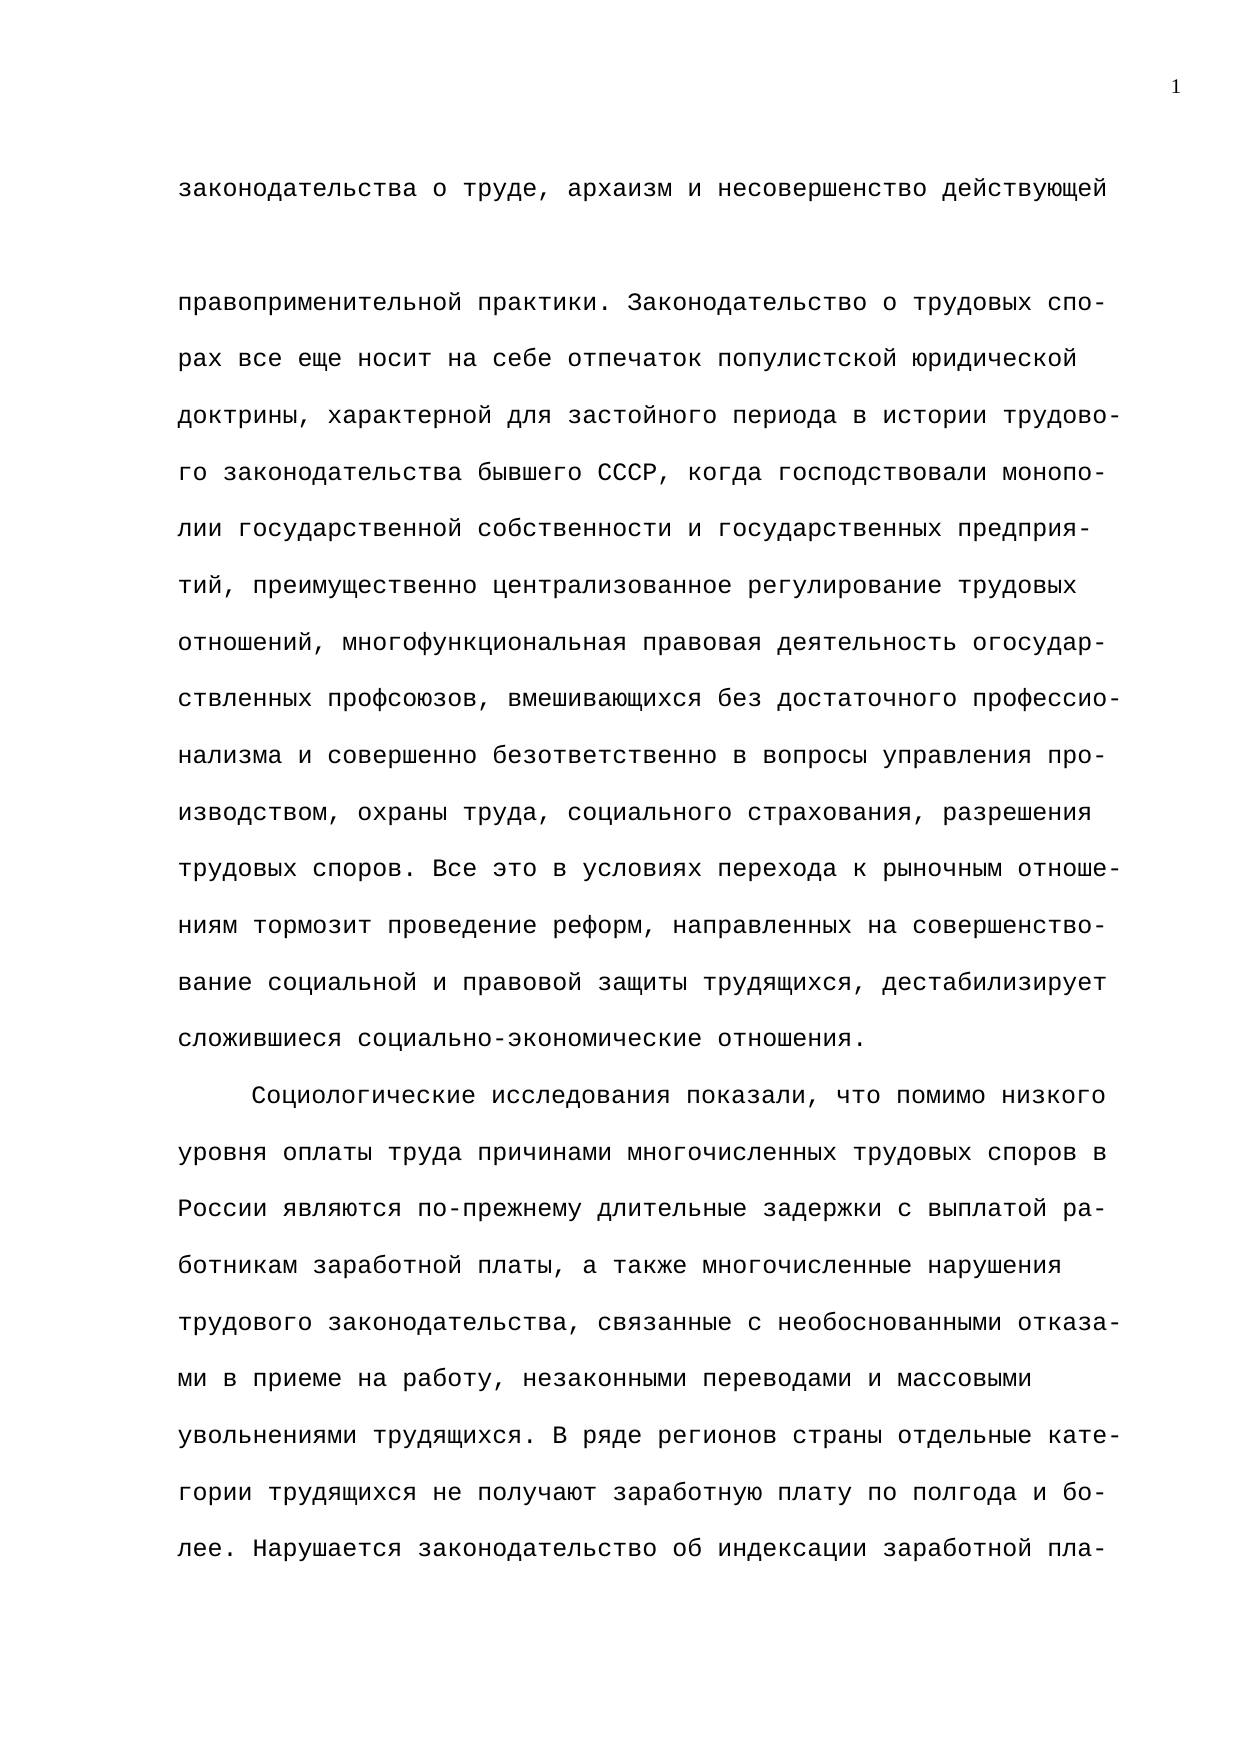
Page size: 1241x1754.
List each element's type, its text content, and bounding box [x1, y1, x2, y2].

text гории трудящихся не получают заработную плату по полгода и бо- [177, 1479, 1181, 1508]
text трудового законодательства, связанные с необоснованными отказа- [177, 1309, 1181, 1338]
text нализма и совершенно безответственно в вопросы управления про- [177, 743, 1181, 771]
text тий, преимущественно централизованное регулирование трудовых [177, 573, 1181, 601]
text изводством, охраны труда, социального страхования, разрешения [177, 799, 1181, 828]
text ботникам заработной платы, а также многочисленные нарушения [177, 1253, 1181, 1281]
text сложившиеся социально-экономические отношения. [177, 1026, 1181, 1054]
text трудовых споров. Все это в условиях перехода к рыночным отноше- [177, 856, 1181, 884]
text уровня оплаты труда причинами многочисленных трудовых споров в [177, 1139, 1181, 1168]
text лии государственной собственности и государственных предприя- [177, 516, 1181, 544]
text доктрины, характерной для застойного периода в истории трудово- [177, 403, 1181, 431]
text России являются по-прежнему длительные задержки с выплатой ра- [177, 1196, 1181, 1224]
text увольнениями трудящихся. В ряде регионов страны отдельные кате- [177, 1423, 1181, 1451]
text отношений, многофункциональная правовая деятельность огосудар- [177, 629, 1181, 658]
text рах все еще носит на себе отпечаток популистской юридической [177, 346, 1181, 374]
text ниям тормозит проведение реформ, направленных на совершенство- [177, 913, 1181, 941]
text правоприменительной практики. Законодательство о трудовых спо- [177, 289, 1181, 318]
text законодательства о труде, архаизм и несовершенство действующей [177, 176, 1181, 204]
text ми в приеме на работу, незаконными переводами и массовыми [177, 1366, 1181, 1394]
text вание социальной и правовой защиты трудящихся, дестабилизирует [177, 969, 1181, 998]
text лее. Нарушается законодательство об индексации заработной пла- [177, 1536, 1181, 1564]
text го законодательства бывшего СССР, когда господствовали монопо- [177, 459, 1181, 488]
text Социологические исследования показали, что помимо низкого [177, 1083, 1181, 1111]
text ствленных профсоюзов, вмешивающихся без достаточного профессио- [177, 686, 1181, 714]
